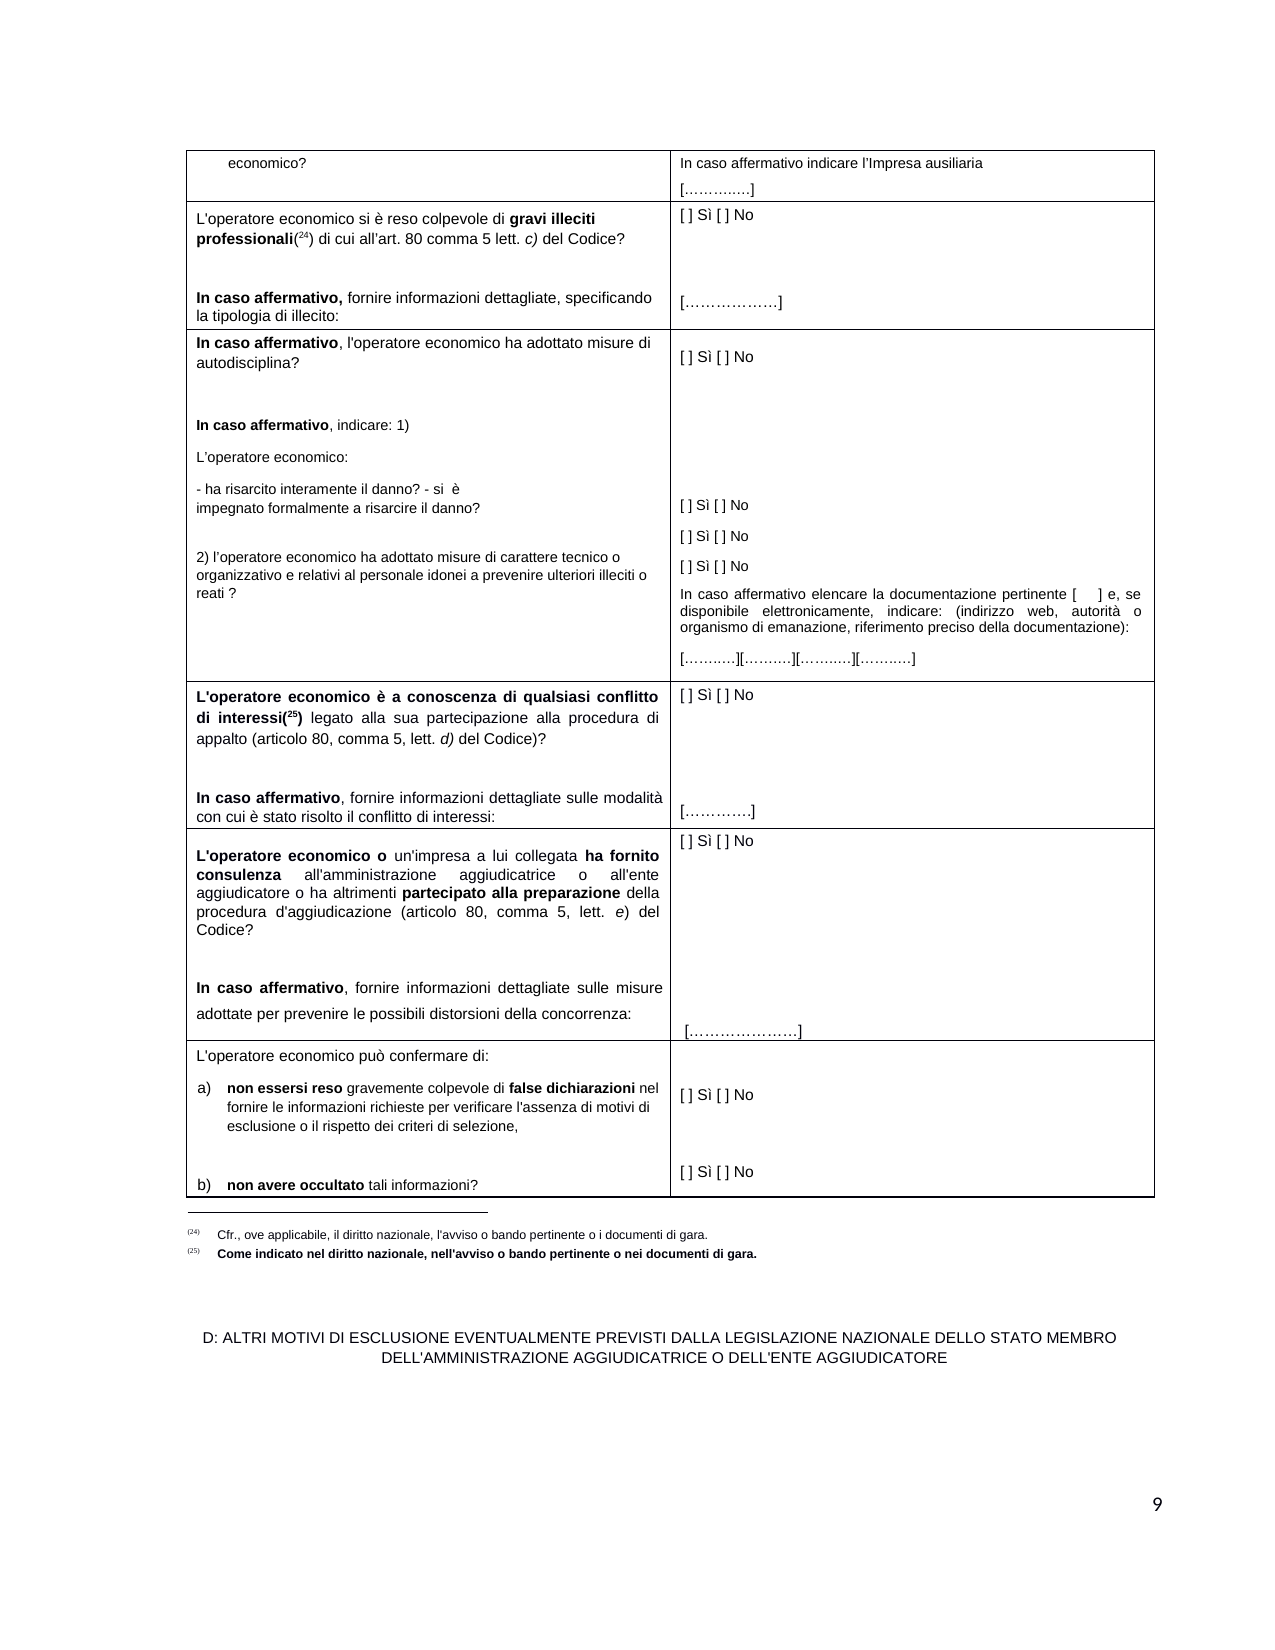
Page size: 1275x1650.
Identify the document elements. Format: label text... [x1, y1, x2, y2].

table_cell L'operatore economico è a conoscenza di qualsiasi conflitto di interessi(25) legato alla sua partecipazione alla procedura di appalto (articolo 80, comma 5, lett. d) del Codice)? In caso affermativo, fornire informazioni dettagliate sulle modalità con cui è stato risolto il conflitto di interessi: [187, 682, 670, 827]
list Cfr., ove applicabile, il diritto nazionale, l'avviso o bando pertinente o i documenti di gara. [187, 1228, 1148, 1242]
table_cell [ ] Sì [ ] No [ ] Sì [ ] No [ ] Sì [ ] No [ ] Sì [ ] No In caso affermativo elencare la documentazione pertinente [ ] e, se disponibile elettronicamente, indicare: (indirizzo web, autorità o organismo di emanazione, riferimento preciso della documentazione): [……..…][…….…][……..…][……..…] [671, 330, 1154, 681]
table_cell In caso affermativo, l'operatore economico ha adottato misure di autodisciplina? In caso affermativo, indicare: 1) L’operatore economico: - ha risarcito interamente il danno? - si è impegnato formalmente a risarcire il danno? 2) l’operatore economico ha adottato misure di carattere tecnico o organizzativo e relativi al personale idonei a prevenire ulteriori illeciti o reati ? [187, 330, 670, 681]
table_cell [ ] Sì [ ] No […………………] [671, 829, 1154, 1040]
table_cell L'operatore economico o un'impresa a lui collegata ha fornito consulenza all'amministrazione aggiudicatrice o all'ente aggiudicatore o ha altrimenti partecipato alla preparazione della procedura d'aggiudicazione (articolo 80, comma 5, lett. e) del Codice? In caso affermativo, fornire informazioni dettagliate sulle misure adottate per prevenire le possibili distorsioni della concorrenza: [187, 829, 670, 1040]
text D: ALTRI MOTIVI DI ESCLUSIONE EVENTUALMENTE PREVISTI DALLA LEGISLAZIONE NAZIONALE DELLO STATO MEMBRO [187, 1328, 1117, 1346]
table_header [671, 151, 1154, 201]
table_cell L'operatore economico può confermare di: non essersi reso gravemente colpevole di false dichiarazioni nel fornire le informazioni richieste per verificare l'assenza di motivi di esclusione o il rispetto dei criteri di selezione, non avere occultato tali informazioni? [187, 1041, 670, 1196]
text DELL'AMMINISTRAZIONE AGGIUDICATRICE O DELL'ENTE AGGIUDICATORE [381, 1349, 1197, 1367]
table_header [187, 151, 670, 201]
list Come indicato nel diritto nazionale, nell'avviso o bando pertinente o nei documenti di gara. [187, 1246, 1148, 1261]
table_cell L'operatore economico si è reso colpevole di gravi illeciti professionali(24) di cui all’art. 80 comma 5 lett. c) del Codice? In caso affermativo, fornire informazioni dettagliate, specificando la tipologia di illecito: [187, 202, 670, 329]
table_cell [ ] Sì [ ] No [………….] [671, 682, 1154, 827]
table_cell [ ] Sì [ ] No [………………] [671, 202, 1154, 329]
table_cell [ ] Sì [ ] No [ ] Sì [ ] No [671, 1041, 1154, 1196]
